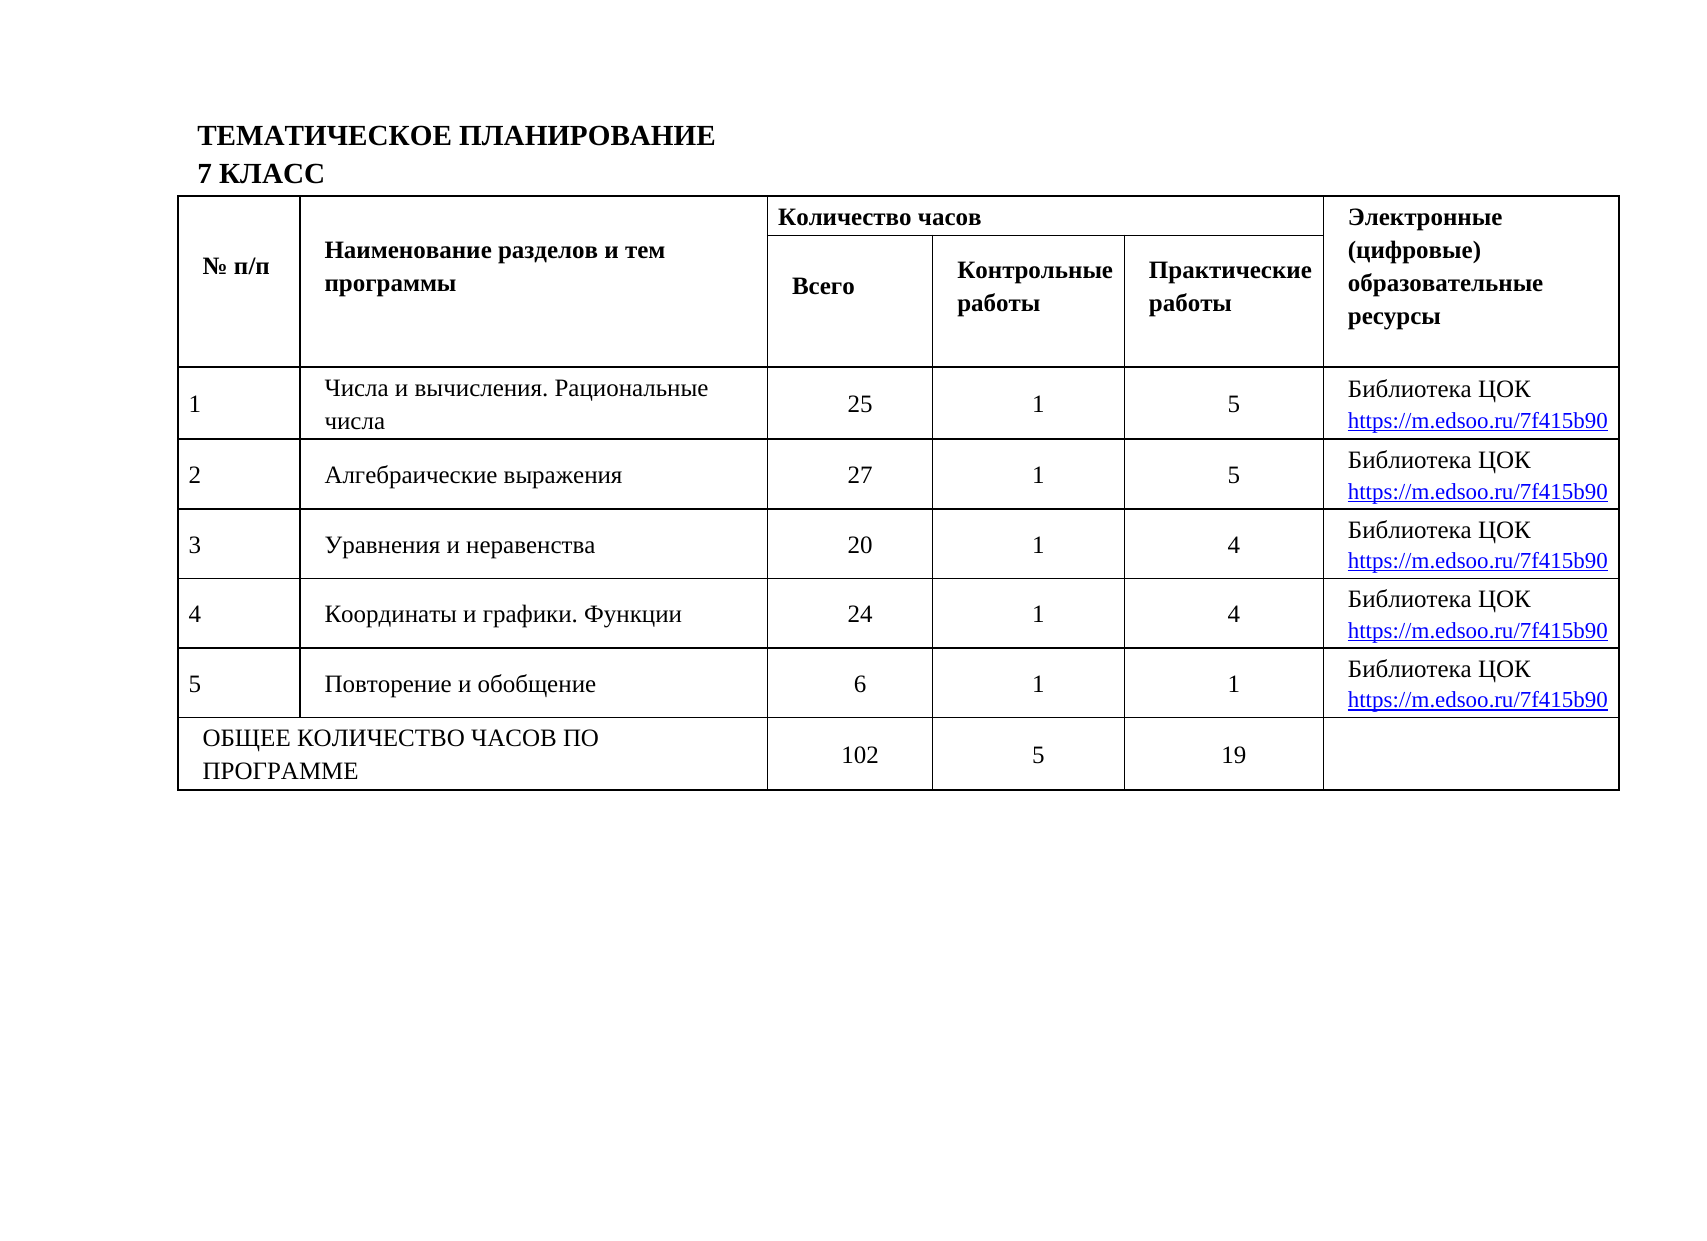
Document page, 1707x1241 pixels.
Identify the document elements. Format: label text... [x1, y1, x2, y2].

table_cell Контрольные работы [933, 236, 1124, 366]
table_cell 27 [768, 440, 932, 508]
table_cell 2 [179, 440, 299, 508]
table_cell Практические работы [1125, 236, 1323, 366]
table_cell 1 [933, 579, 1124, 647]
table_cell 5 [1125, 368, 1323, 438]
table_cell 4 [179, 579, 299, 647]
table_cell 6 [768, 649, 932, 717]
table_cell Алгебраические выражения [301, 440, 767, 508]
table_cell 24 [768, 579, 932, 647]
table_cell 1 [933, 510, 1124, 577]
table_cell 19 [1125, 718, 1323, 789]
table_header Количество часов [768, 197, 1323, 234]
table_cell Координаты и графики. Функции [301, 579, 767, 647]
table_header Электронные (цифровые) образовательные ресурсы [1324, 197, 1618, 366]
table_header Наименование разделов и тем программы [301, 197, 767, 366]
table_cell Уравнения и неравенства [301, 510, 767, 577]
table_cell ОБЩЕЕ КОЛИЧЕСТВО ЧАСОВ ПО ПРОГРАММЕ [179, 718, 767, 789]
table_cell 4 [1125, 579, 1323, 647]
table_cell 4 [1125, 510, 1323, 577]
table_cell 20 [768, 510, 932, 577]
table_cell 1 [1125, 649, 1323, 717]
table_cell 102 [768, 718, 932, 789]
table_cell Библиотека ЦОК https://m.edsoo.ru/7f415b90 [1324, 649, 1618, 717]
table_cell Числа и вычисления. Рациональные числа [301, 368, 767, 438]
table_cell Библиотека ЦОК https://m.edsoo.ru/7f415b90 [1324, 579, 1618, 647]
table_cell 25 [768, 368, 932, 438]
table_header № п/п [179, 197, 299, 366]
table_cell 5 [179, 649, 299, 717]
table_cell 1 [179, 368, 299, 438]
table_cell 1 [933, 440, 1124, 508]
table_cell 1 [933, 649, 1124, 717]
table_cell Библиотека ЦОК https://m.edsoo.ru/7f415b90 [1324, 510, 1618, 577]
table_cell 3 [179, 510, 299, 577]
table_cell [1324, 718, 1618, 789]
table_cell 5 [933, 718, 1124, 789]
text ТЕМАТИЧЕСКОЕ ПЛАНИРОВАНИЕ [190, 118, 1618, 152]
table_cell Библиотека ЦОК https://m.edsoo.ru/7f415b90 [1324, 368, 1618, 438]
table_cell 1 [933, 368, 1124, 438]
table_cell Библиотека ЦОК https://m.edsoo.ru/7f415b90 [1324, 440, 1618, 508]
table_cell Всего [768, 236, 932, 366]
table_cell 5 [1125, 440, 1323, 508]
table_cell Повторение и обобщение [301, 649, 767, 717]
text 7 КЛАСС [190, 157, 1618, 190]
